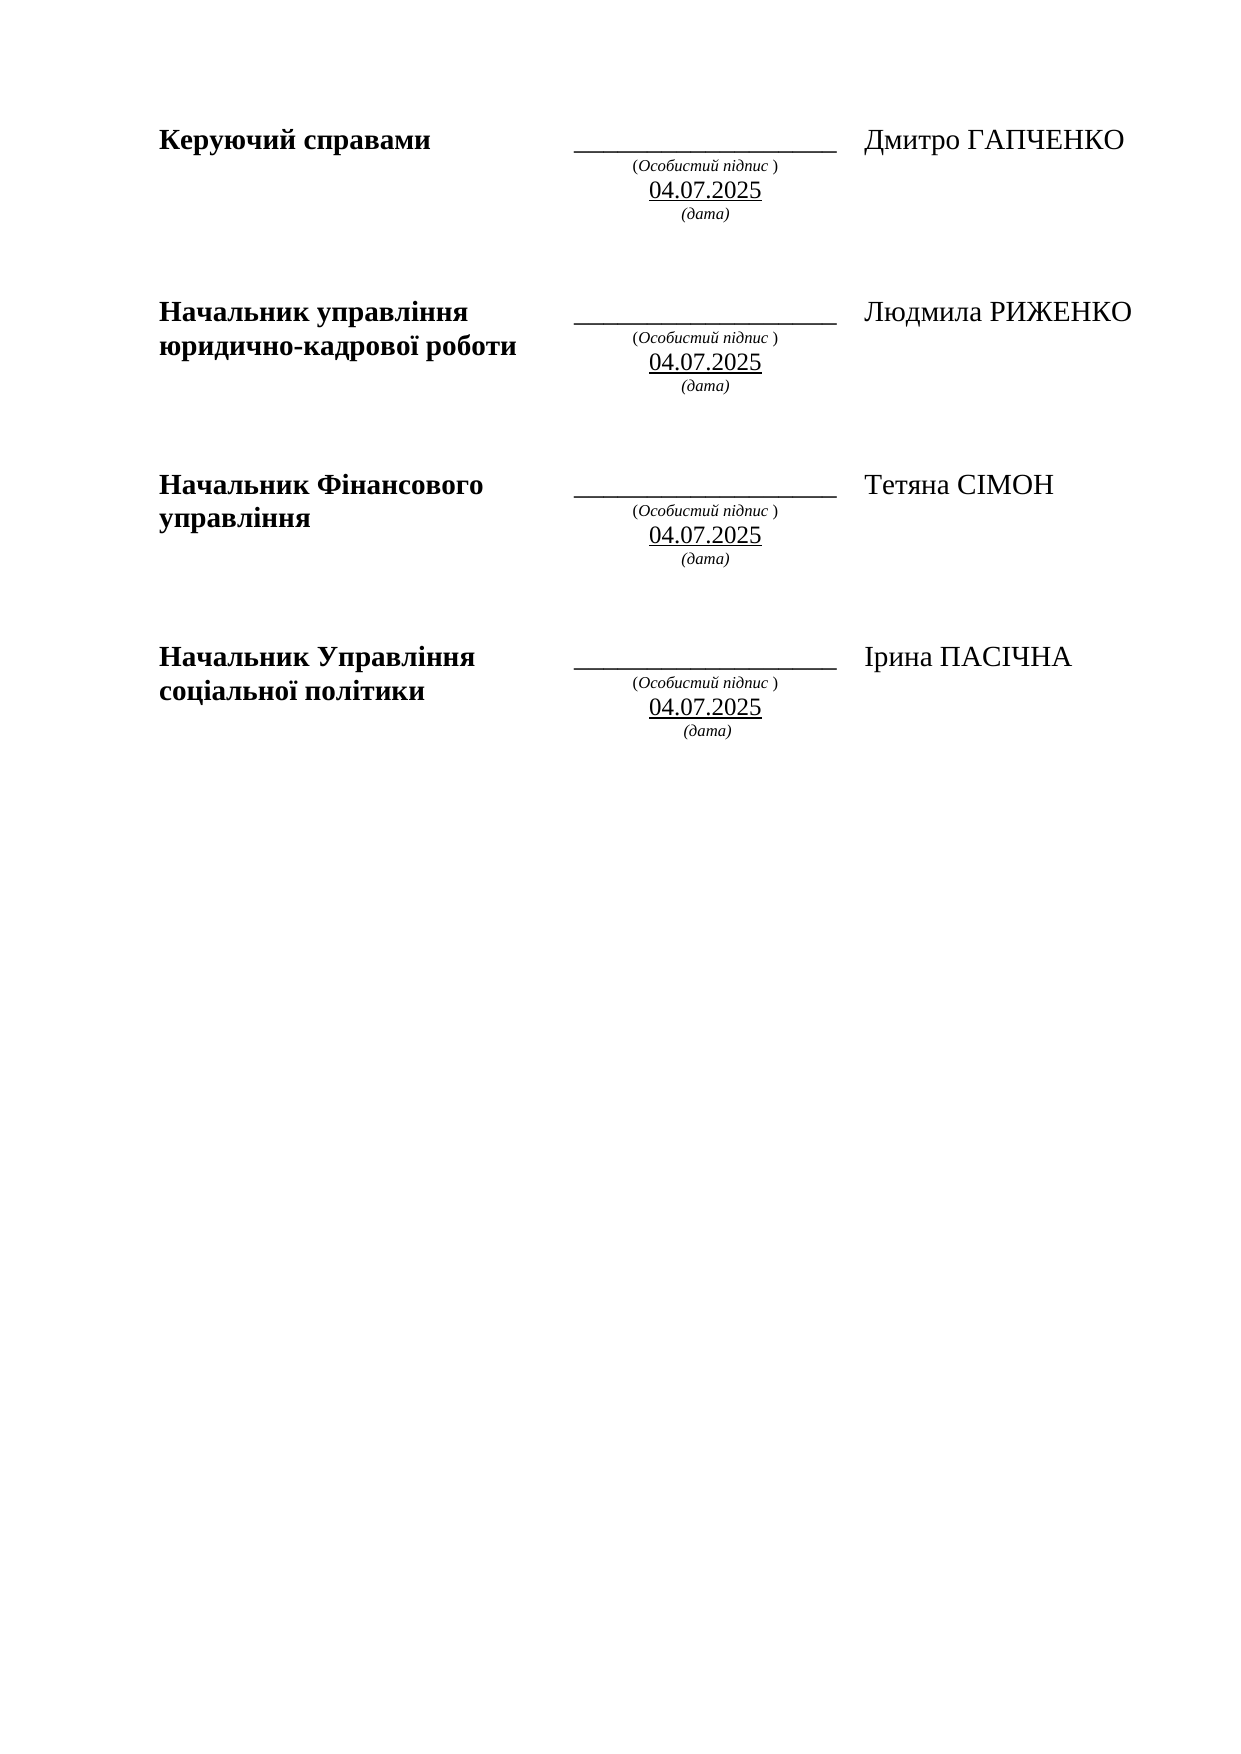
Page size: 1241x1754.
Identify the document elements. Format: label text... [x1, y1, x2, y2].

table_cell Начальник Фінансового управління [148, 434, 557, 606]
table_cell __________________ (Особистий підпис ) 04.07.2025 (дата) [558, 434, 853, 606]
table_cell Тетяна СІМОН [853, 434, 1145, 606]
table_cell Начальник Управління соціальної політики [148, 606, 557, 774]
table_cell Людмила РИЖЕНКО [853, 261, 1145, 433]
table_cell __________________ (Особистий підпис ) 04.07.2025 (дата) [558, 606, 853, 774]
table_cell __________________ (Особистий підпис ) 04.07.2025 (дата) [558, 261, 853, 433]
table_cell Начальник управління юридично-кадрової роботи [148, 261, 557, 433]
table_cell Дмитро ГАПЧЕНКО [853, 89, 1145, 261]
table_cell Ірина ПАСІЧНА [853, 606, 1145, 774]
table_cell Керуючий справами [148, 89, 557, 261]
table_cell __________________ (Особистий підпис ) 04.07.2025 (дата) [558, 89, 853, 261]
